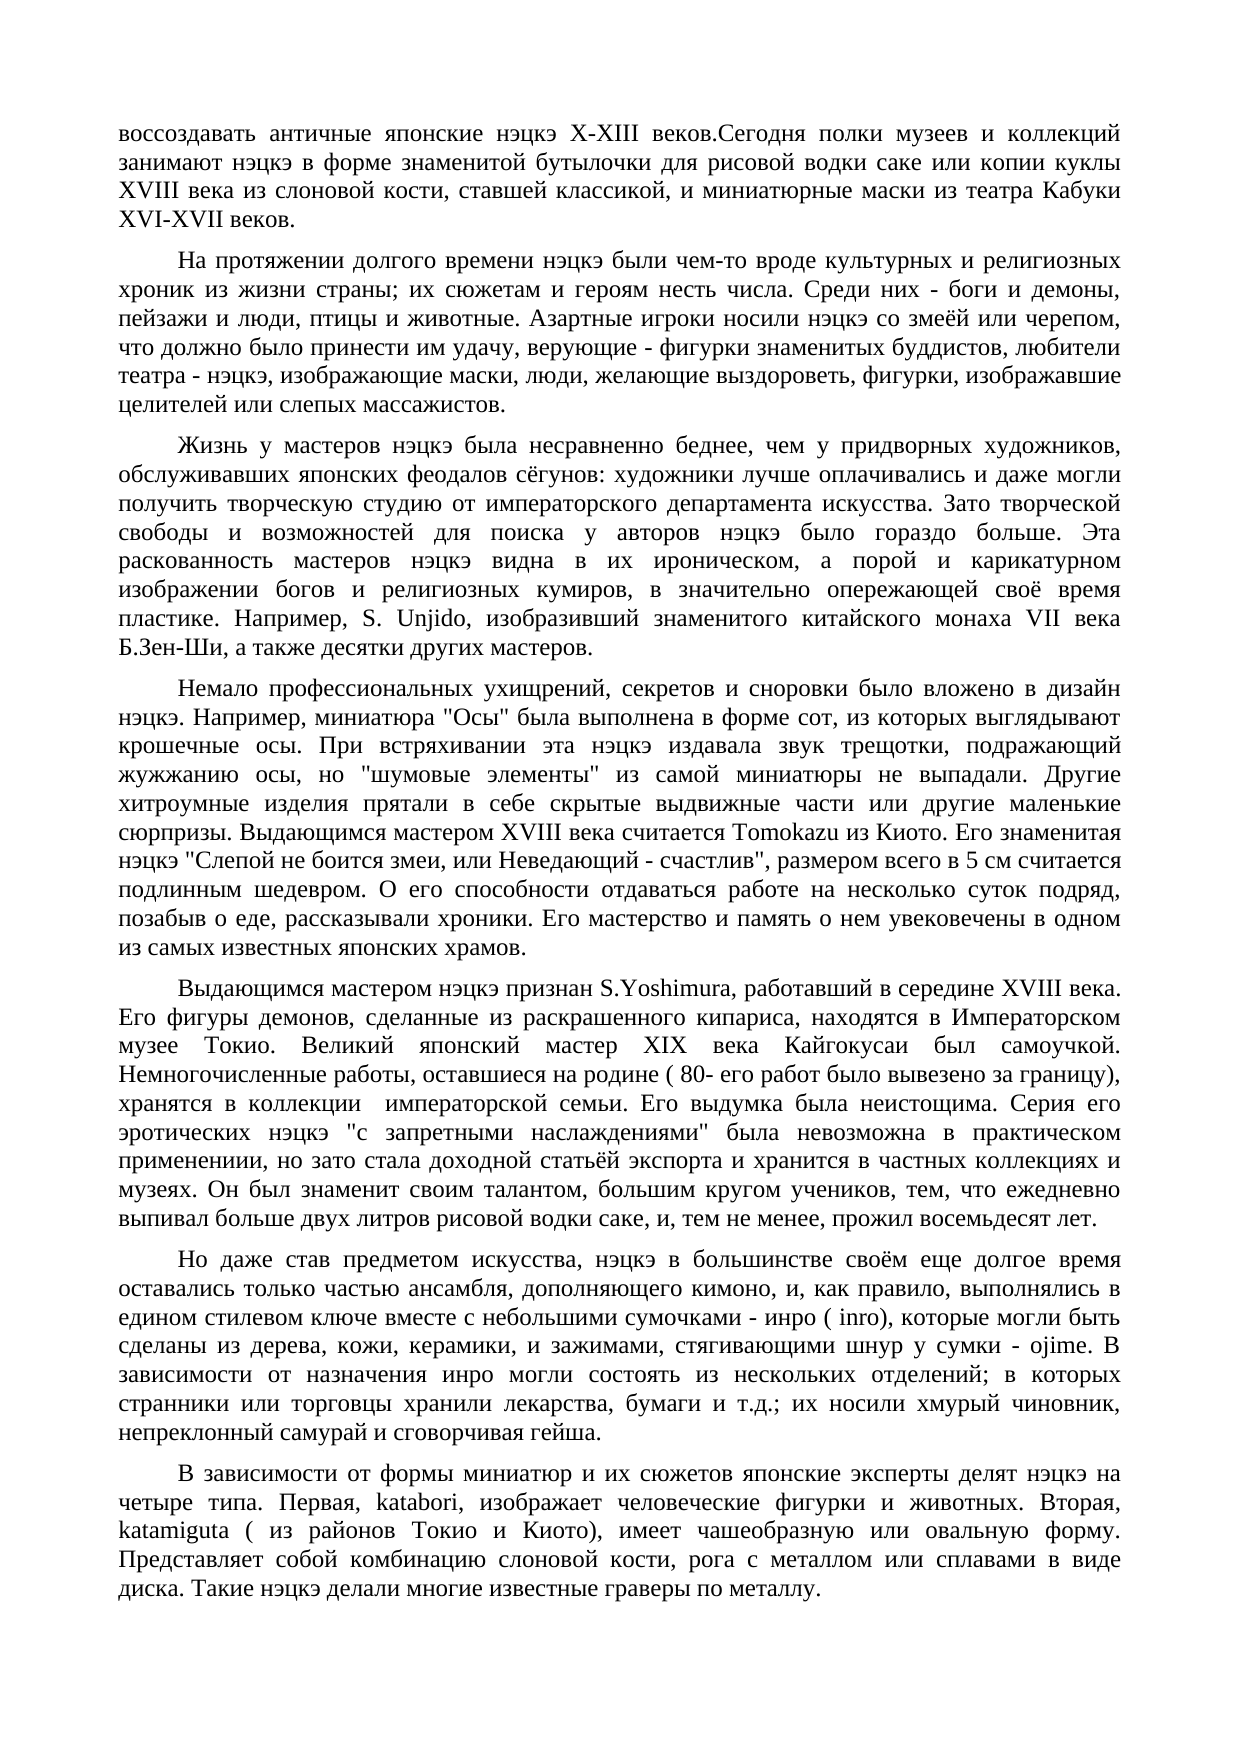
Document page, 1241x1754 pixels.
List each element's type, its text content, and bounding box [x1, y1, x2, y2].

text Выдающимся мастером нэцкэ признан S.Yoshimura, работавший в середине XVIII века. Его фигуры демонов, сделанные из раскрашенного кипариса, находятся в Императорском музее Токио. Великий японский мастер XIX века Кайгокусаи был самоучкой. Немногочисленные работы, оставшиеся на родине ( 80- его работ было вывезено за границу), хранятся в коллекции императорской семьи. Его выдумка была неистощима. Серия его эротических нэцкэ "с запретными наслаждениями" была невозможна в практическом применениии, но зато cтала доходной статьёй экспорта и хранится в частных коллекциях и музеях. Он был знаменит своим талантом, большим кругом учеников, тем, что ежедневно выпивал больше двух литров рисовой водки саке, и, тем не менее, прожил восемьдесят лет. [118, 973, 1122, 1232]
text В зависимости от формы миниатюр и их сюжетов японские эксперты делят нэцкэ на четыре типа. Первая, katabori, изображает человеческие фигурки и животных. Вторая, katamiguta ( из районов Токио и Киото), имеет чашеобразную или овальную форму. Представляет собой комбинацию слоновой кости, рога с металлом или сплавами в виде диска. Такие нэцкэ делали многие известные граверы по металлу. [118, 1458, 1122, 1602]
text Но даже став предметом искусства, нэцкэ в большинстве своём еще долгое время оставались только частью ансамбля, дополняющего кимоно, и, как правило, выполнялись в едином стилевом ключе вместе с небольшими сумочками - инро ( inro), которые могли быть сделаны из дерева, кожи, керамики, и зажимами, стягивающими шнур у сумки - ojime. В зависимости от назначения инро могли состоять из нескольких отделений; в которых странники или торговцы хранили лекарства, бумаги и т.д.; их носили хмурый чиновник, непреклонный самурай и сговорчивая гейша. [118, 1244, 1122, 1446]
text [118, 118, 1122, 233]
text Немало профессиональных ухищрений, секретов и сноровки было вложено в дизайн нэцкэ. Например, миниатюра "Осы" была выполнена в форме сот, из которых выглядывают крошечные осы. При встряхивании эта нэцкэ издавала звук трещотки, подражающий жужжанию осы, но "шумовые элементы" из самой миниатюры не выпадали. Другие хитроумные изделия прятали в себе скрытые выдвижные части или другие маленькие сюрпризы. Выдающимся мастером XVIII века считается Tоmokazu из Киото. Его знаменитая нэцкэ "Слепой не боится змеи, или Неведающий - счастлив", размером всего в 5 см считается подлинным шедевром. О его способности отдаваться работе на несколько суток подряд, позабыв о еде, рассказывали хроники. Его мастерство и память о нем увековечены в одном из самых известных японских храмов. [118, 673, 1122, 961]
text Жизнь у мастеров нэцкэ была несравненно беднее, чем у придворных художников, обслуживавших японских феодалов сёгунов: художники лучше оплачивались и даже могли получить творческую студию от императорского департамента искусства. Зато творческой свободы и возможностей для поиска у авторов нэцкэ было гораздо больше. Эта раскованность мастеров нэцкэ видна в их ироническом, а порой и карикатурном изображении богов и религиозных кумиров, в значительно опережающей своё время пластике. Например, S. Unjido, изобразивший знаменитого китайского монаха VII века Б.Зен-Ши, а также десятки других мастеров. [118, 431, 1122, 661]
text На протяжении долгого времени нэцкэ были чем-то вроде культурных и религиозных хроник из жизни страны; их сюжетам и героям несть числа. Среди них - боги и демоны, пейзажи и люди, птицы и животные. Азартные игроки носили нэцкэ со змеёй или черепом, что должно было принести им удачу, верующие - фигурки знаменитых буддистов, любители театра - нэцкэ, изображающие маски, люди, желающие выздороветь, фигурки, изображавшие целителей или слепых массажистов. [118, 246, 1122, 418]
